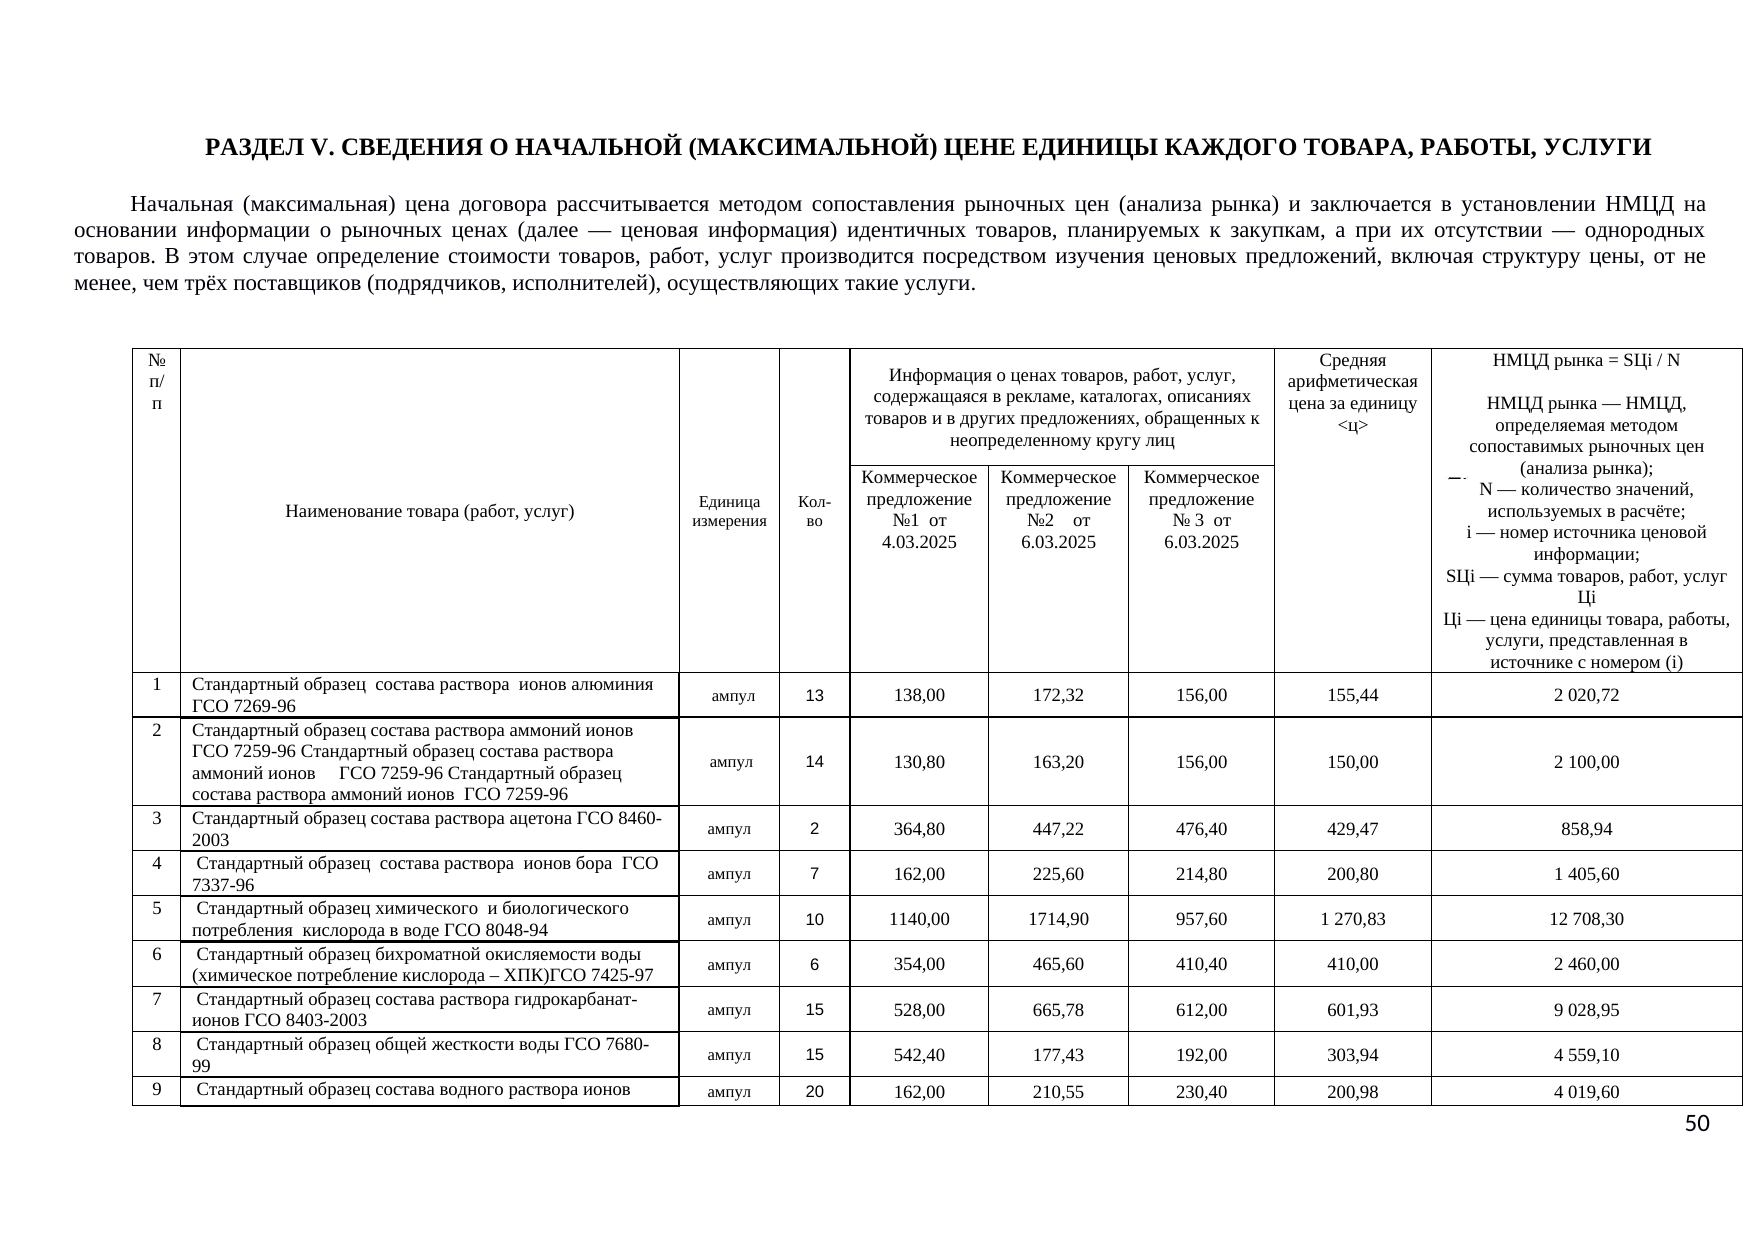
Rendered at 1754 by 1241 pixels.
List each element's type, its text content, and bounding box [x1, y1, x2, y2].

table_cell 447,22 [989, 806, 1128, 850]
table_cell 156,00 [1129, 673, 1274, 716]
table_cell 177,43 [989, 1032, 1128, 1076]
table_cell 9 028,95 [1432, 987, 1742, 1031]
table_cell 7 [780, 851, 849, 895]
table_cell 8 [133, 1032, 180, 1076]
table_cell ампул [680, 1032, 779, 1076]
table_cell 2 020,72 [1432, 673, 1742, 716]
table_cell ампул [680, 941, 779, 986]
text Начальная (максимальная) цена договора рассчитывается методом сопоставления рыночных цен (анализа рынка) и заключается в установлении НМЦД на основании информации о рыночных ценах (далее — ценовая информация) идентичных товаров, планируемых к закупкам, а при их отсутствии — однородных товаров. В этом случае определение стоимости товаров, работ, услуг производится посредством изучения ценовых предложений, включая структуру цены, от не менее, чем трёх поставщиков (подрядчиков, исполнителей), осуществляющих такие услуги. [74, 190, 1709, 295]
table_cell ампул [680, 896, 779, 940]
table_cell 14 [780, 718, 849, 805]
table_cell 1 [133, 673, 180, 716]
table_cell 15 [780, 1032, 849, 1076]
table_cell 163,20 [989, 718, 1128, 805]
table_cell 957,60 [1129, 896, 1274, 940]
table_cell 4 559,10 [1432, 1032, 1742, 1076]
table_cell ампул [680, 851, 779, 895]
table_cell 13 [780, 673, 849, 716]
table_header НМЦД рынка = SЦi / N НМЦД рынка — НМЦД, определяемая методом сопоставимых рыночных цен (анализа рынка); N — количество значений, используемых в расчёте; i — номер источника ценовой информации; SЦi — сумма товаров, работ, услуг Цi Цi — цена единицы товара, работы, услуги, представленная в источнике с номером (i) [1432, 349, 1742, 672]
table_header Единица измерения [680, 349, 779, 672]
table_cell 665,78 [989, 987, 1128, 1031]
table_cell 210,55 [989, 1077, 1128, 1105]
table_cell 4 [133, 851, 180, 895]
table_cell ампул [680, 1077, 779, 1105]
table_cell Стандартный образец химического и биологического потребления кислорода в воде ГСО 8048-94 [181, 897, 678, 940]
table_cell 1140,00 [851, 896, 988, 940]
table_cell 364,80 [851, 806, 988, 850]
table_cell 192,00 [1129, 1032, 1274, 1076]
table_cell 138,00 [851, 673, 988, 716]
table_header Кол-во [780, 349, 849, 672]
table_cell 200,98 [1275, 1077, 1431, 1105]
table_cell Стандартный образец общей жесткости воды ГСО 7680-99 [181, 1033, 678, 1076]
table_cell Стандартный образец бихроматной окисляемости воды (химическое потребление кислорода – ХПК)ГСО 7425-97 [181, 943, 678, 986]
table_cell 601,93 [1275, 987, 1431, 1031]
table_header Средняя арифметическая цена за единицу <ц> [1275, 349, 1431, 672]
table_cell 230,40 [1129, 1077, 1274, 1105]
table_cell 214,80 [1129, 851, 1274, 895]
table_cell 225,60 [989, 851, 1128, 895]
table_cell Стандартный образец состава раствора гидрокарбанат-ионов ГСО 8403-2003 [181, 988, 678, 1031]
table_cell Стандартный образец состава раствора аммоний ионов ГСО 7259-96 Стандартный образец состава раствора аммоний ионов ГСО 7259-96 Стандартный образец состава раствора аммоний ионов ГСО 7259-96 [181, 719, 678, 805]
table_cell 130,80 [851, 718, 988, 805]
table_cell Стандартный образец состава раствора ионов алюминия ГСО 7269-96 [181, 673, 678, 716]
table_cell 4 019,60 [1432, 1077, 1742, 1105]
table_cell 354,00 [851, 941, 988, 986]
table_cell 5 [133, 896, 180, 940]
table_cell Коммерческое предложение №1 от 4.03.2025 [851, 466, 988, 672]
table_cell 162,00 [851, 1077, 988, 1105]
table_cell 1714,90 [989, 896, 1128, 940]
table_cell 410,00 [1275, 941, 1431, 986]
table_cell 6 [780, 941, 849, 986]
table_cell ампул [680, 718, 779, 805]
table_cell 7 [133, 987, 180, 1031]
table_cell 2 100,00 [1432, 718, 1742, 805]
table_cell 9 [133, 1077, 180, 1105]
table_cell Коммерческое предложение № 3 от 6.03.2025 [1129, 466, 1274, 672]
table_header Информация о ценах товаров, работ, услуг, содержащаяся в рекламе, каталогах, описаниях товаров и в других предложениях, обращенных к неопределенному кругу лиц [851, 349, 1274, 465]
table_cell 2 [133, 718, 180, 805]
table_cell 10 [780, 896, 849, 940]
table_cell 465,60 [989, 941, 1128, 986]
table_cell 6 [133, 941, 180, 986]
table_cell 303,94 [1275, 1032, 1431, 1076]
table_cell 156,00 [1129, 718, 1274, 805]
table_cell ампул [680, 806, 779, 850]
table_cell 150,00 [1275, 718, 1431, 805]
table_cell 476,40 [1129, 806, 1274, 850]
table_cell Стандартный образец состава раствора ацетона ГСО 8460-2003 [181, 807, 678, 850]
table_cell 542,40 [851, 1032, 988, 1076]
table_cell ампул [680, 673, 779, 716]
table_cell 172,32 [989, 673, 1128, 716]
table_cell 20 [780, 1077, 849, 1105]
table_cell 155,44 [1275, 673, 1431, 716]
table_cell 12 708,30 [1432, 896, 1742, 940]
table_cell ампул [680, 987, 779, 1031]
table_cell 612,00 [1129, 987, 1274, 1031]
table_cell Коммерческое предложение №2 от 6.03.2025 [989, 466, 1128, 672]
table_cell 858,94 [1432, 806, 1742, 850]
table_cell 1 270,83 [1275, 896, 1431, 940]
table_header Наименование товара (работ, услуг) [181, 349, 679, 672]
table_cell 2 460,00 [1432, 941, 1742, 986]
table_cell Стандартный образец состава раствора ионов бора ГСО 7337-96 [181, 852, 678, 895]
table_cell 429,47 [1275, 806, 1431, 850]
table_cell Стандартный образец состава водного раствора ионов железа (III) ГСО 8032-94 [181, 1078, 678, 1105]
table_cell 1 405,60 [1432, 851, 1742, 895]
table_cell 15 [780, 987, 849, 1031]
table_header № п/п [133, 349, 180, 672]
table_cell 528,00 [851, 987, 988, 1031]
table_cell 162,00 [851, 851, 988, 895]
table_cell 200,80 [1275, 851, 1431, 895]
table_cell 410,40 [1129, 941, 1274, 986]
table_cell 2 [780, 806, 849, 850]
table_cell 3 [133, 806, 180, 850]
text РАЗДЕЛ V. СВЕДЕНИЯ О НАЧАЛЬНОЙ (МАКСИМАЛЬНОЙ) ЦЕНЕ ЕДИНИЦЫ КАЖДОГО ТОВАРА, РАБОТЫ, УСЛУГИ [74, 132, 1709, 161]
